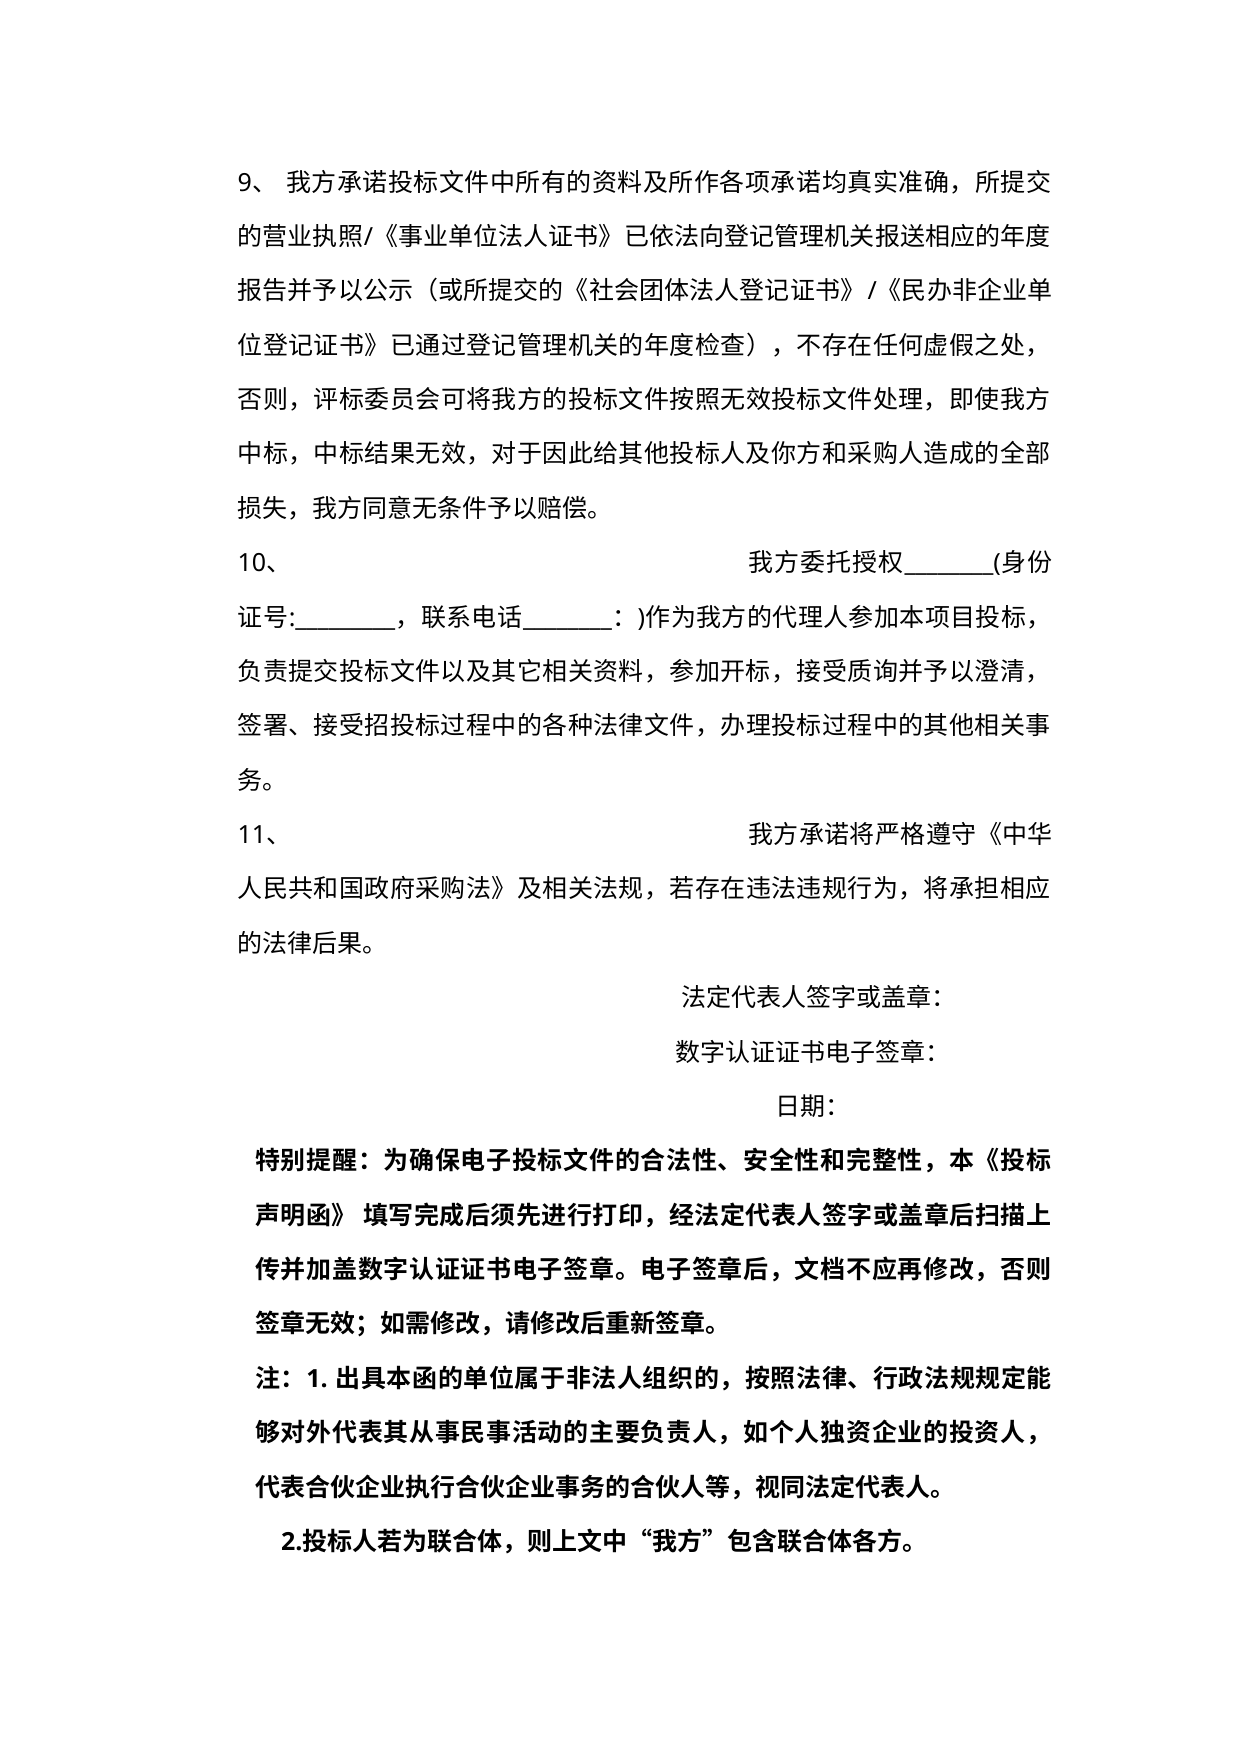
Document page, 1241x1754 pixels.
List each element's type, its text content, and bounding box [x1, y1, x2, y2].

list 我方承诺将严格遵守《中华人民共和国政府采购法》及相关法规，若存在违法违规行为，将承担相应的法律后果。 [237, 814, 1053, 959]
text 2.投标人若为联合体，则上文中“我方”包含联合体各方。 [255, 1521, 1053, 1558]
text 数字认证证书电子签章： [187, 1032, 965, 1068]
text 日期： [187, 1086, 965, 1123]
list 我方委托授权________(身份证号:_________，联系电话________：)作为我方的代理人参加本项目投标，负责提交投标文件以及其它相关资料，参加开标，接受质询并予以澄清，签署、接受招投标过程中的各种法律文件，办理投标过程中的其他相关事务。 [237, 543, 1053, 796]
text 法定代表人签字或盖章： [231, 978, 1053, 1014]
text 特别提醒：为确保电子投标文件的合法性、安全性和完整性，本《投标声明函》 填写完成后须先进行打印，经法定代表人签字或盖章后扫描上传并加盖数字认证证书电子签章。电子签章后，文档不应再修改，否则签章无效；如需修改，请修改后重新签章。 [255, 1141, 1053, 1340]
list 我方承诺投标文件中所有的资料及所作各项承诺均真实准确，所提交的营业执照/《事业单位法人证书》已依法向登记管理机关报送相应的年度报告并予以公示（或所提交的《社会团体法人登记证书》/《民办非企业单位登记证书》已通过登记管理机关的年度检查），不存在任何虚假之处，否则，评标委员会可将我方的投标文件按照无效投标文件处理，即使我方中标，中标结果无效，对于因此给其他投标人及你方和采购人造成的全部损失，我方同意无条件予以赔偿。 [237, 162, 1053, 524]
text 注：1. 出具本函的单位属于非法人组织的，按照法律、行政法规规定能够对外代表其从事民事活动的主要负责人，如个人独资企业的投资人，代表合伙企业执行合伙企业事务的合伙人等，视同法定代表人。 [255, 1358, 1053, 1503]
